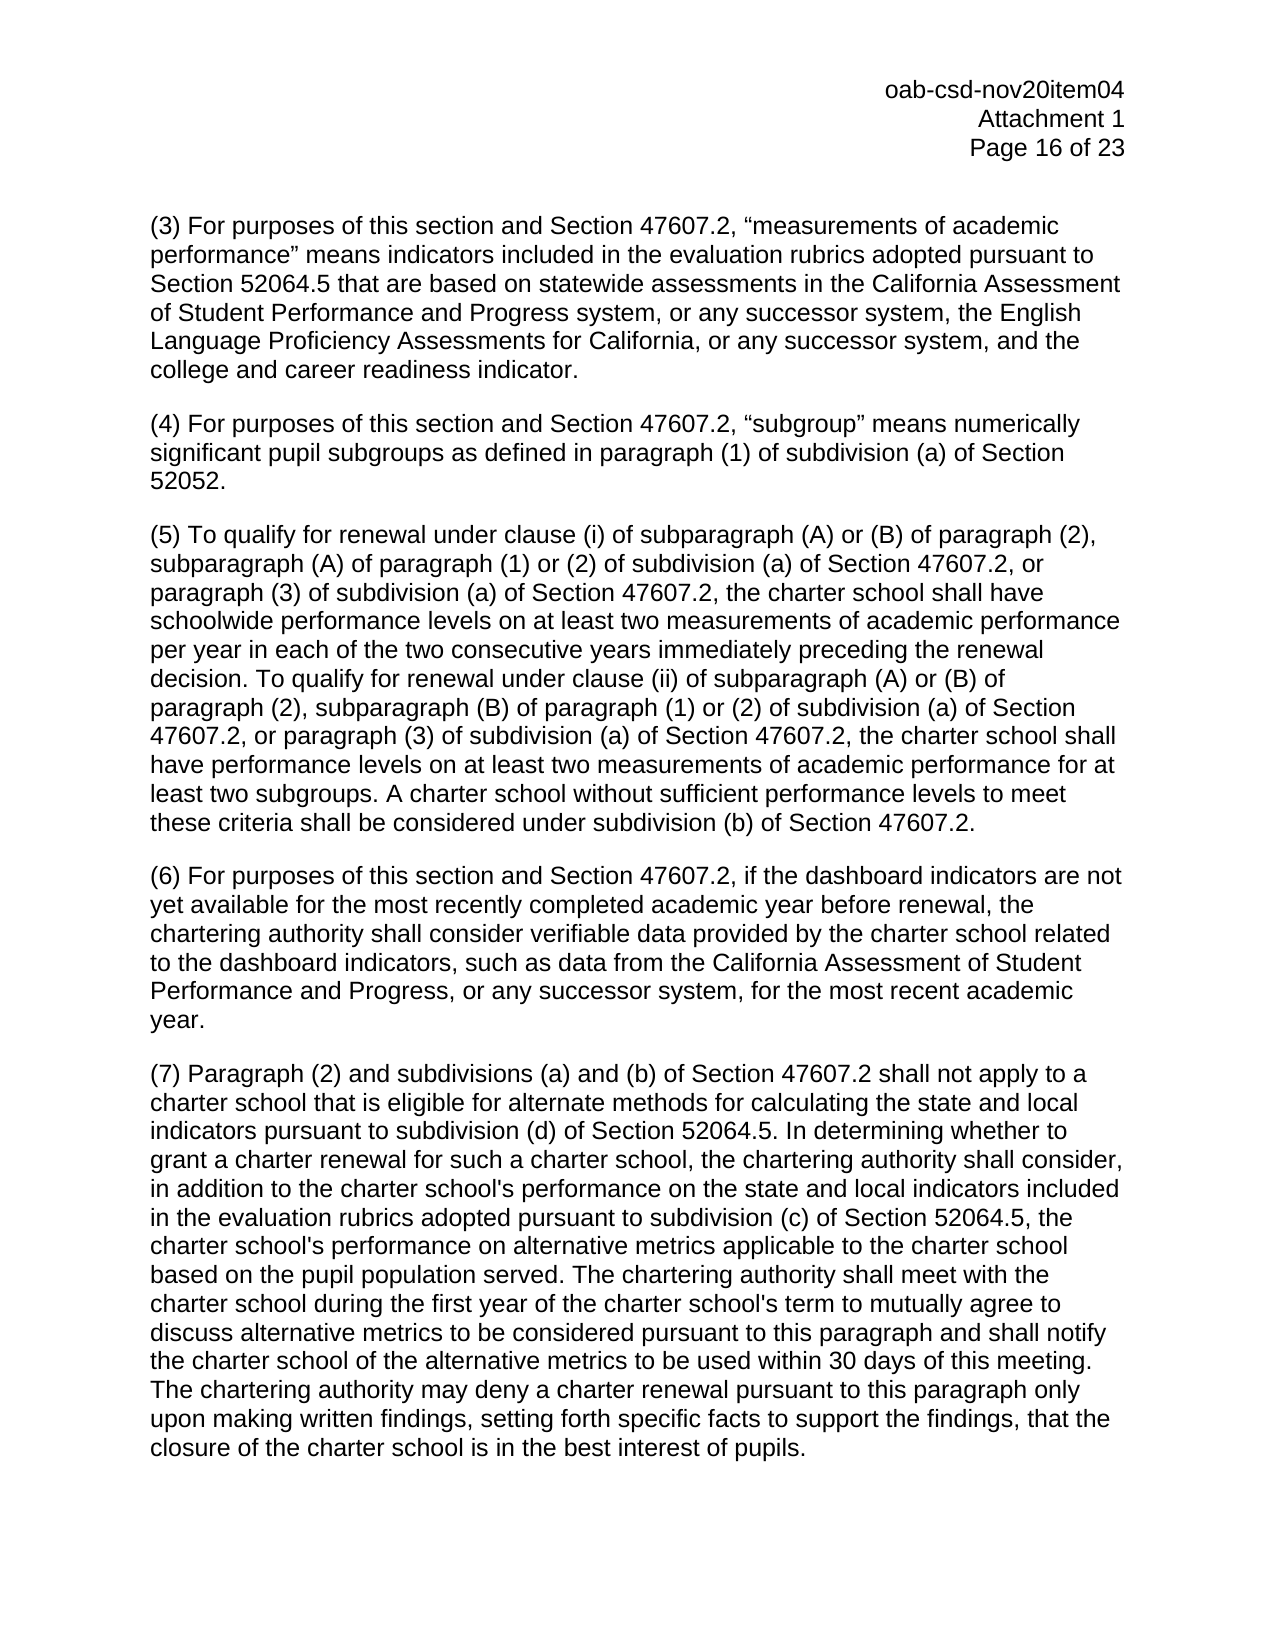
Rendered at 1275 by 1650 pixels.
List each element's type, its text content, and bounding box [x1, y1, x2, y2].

text (7) Paragraph (2) and subdivisions (a) and (b) of Section 47607.2 shall not apply to a charter school that is eligible for alternate methods for calculating the state and local indicators pursuant to subdivision (d) of Section 52064.5. In determining whether to grant a charter renewal for such a charter school, the chartering authority shall consider, in addition to the charter school's performance on the state and local indicators included in the evaluation rubrics adopted pursuant to subdivision (c) of Section 52064.5, the charter school's performance on alternative metrics applicable to the charter school based on the pupil population served. The chartering authority shall meet with the charter school during the first year of the charter school's term to mutually agree to discuss alternative metrics to be considered pursuant to this paragraph and shall notify the charter school of the alternative metrics to be used within 30 days of this meeting. The chartering authority may deny a charter renewal pursuant to this paragraph only upon making written findings, setting forth specific facts to support the findings, that the closure of the charter school is in the best interest of pupils. [150, 1059, 1125, 1461]
text (3) For purposes of this section and Section 47607.2, “measurements of academic performance” means indicators included in the evaluation rubrics adopted pursuant to Section 52064.5 that are based on statewide assessments in the California Assessment of Student Performance and Progress system, or any successor system, the English Language Proficiency Assessments for California, or any successor system, and the college and career readiness indicator. [150, 211, 1125, 384]
text (6) For purposes of this section and Section 47607.2, if the dashboard indicators are not yet available for the most recently completed academic year before renewal, the chartering authority shall consider verifiable data provided by the charter school related to the dashboard indicators, such as data from the California Assessment of Student Performance and Progress, or any successor system, for the most recent academic year. [150, 861, 1125, 1034]
text (5) To qualify for renewal under clause (i) of subparagraph (A) or (B) of paragraph (2), subparagraph (A) of paragraph (1) or (2) of subdivision (a) of Section 47607.2, or paragraph (3) of subdivision (a) of Section 47607.2, the charter school shall have schoolwide performance levels on at least two measurements of academic performance per year in each of the two consecutive years immediately preceding the renewal decision. To qualify for renewal under clause (ii) of subparagraph (A) or (B) of paragraph (2), subparagraph (B) of paragraph (1) or (2) of subdivision (a) of Section 47607.2, or paragraph (3) of subdivision (a) of Section 47607.2, the charter school shall have performance levels on at least two measurements of academic performance for at least two subgroups. A charter school without sufficient performance levels to meet these criteria shall be considered under subdivision (b) of Section 47607.2. [150, 520, 1125, 836]
text (4) For purposes of this section and Section 47607.2, “subgroup” means numerically significant pupil subgroups as defined in paragraph (1) of subdivision (a) of Section 52052. [150, 409, 1125, 495]
